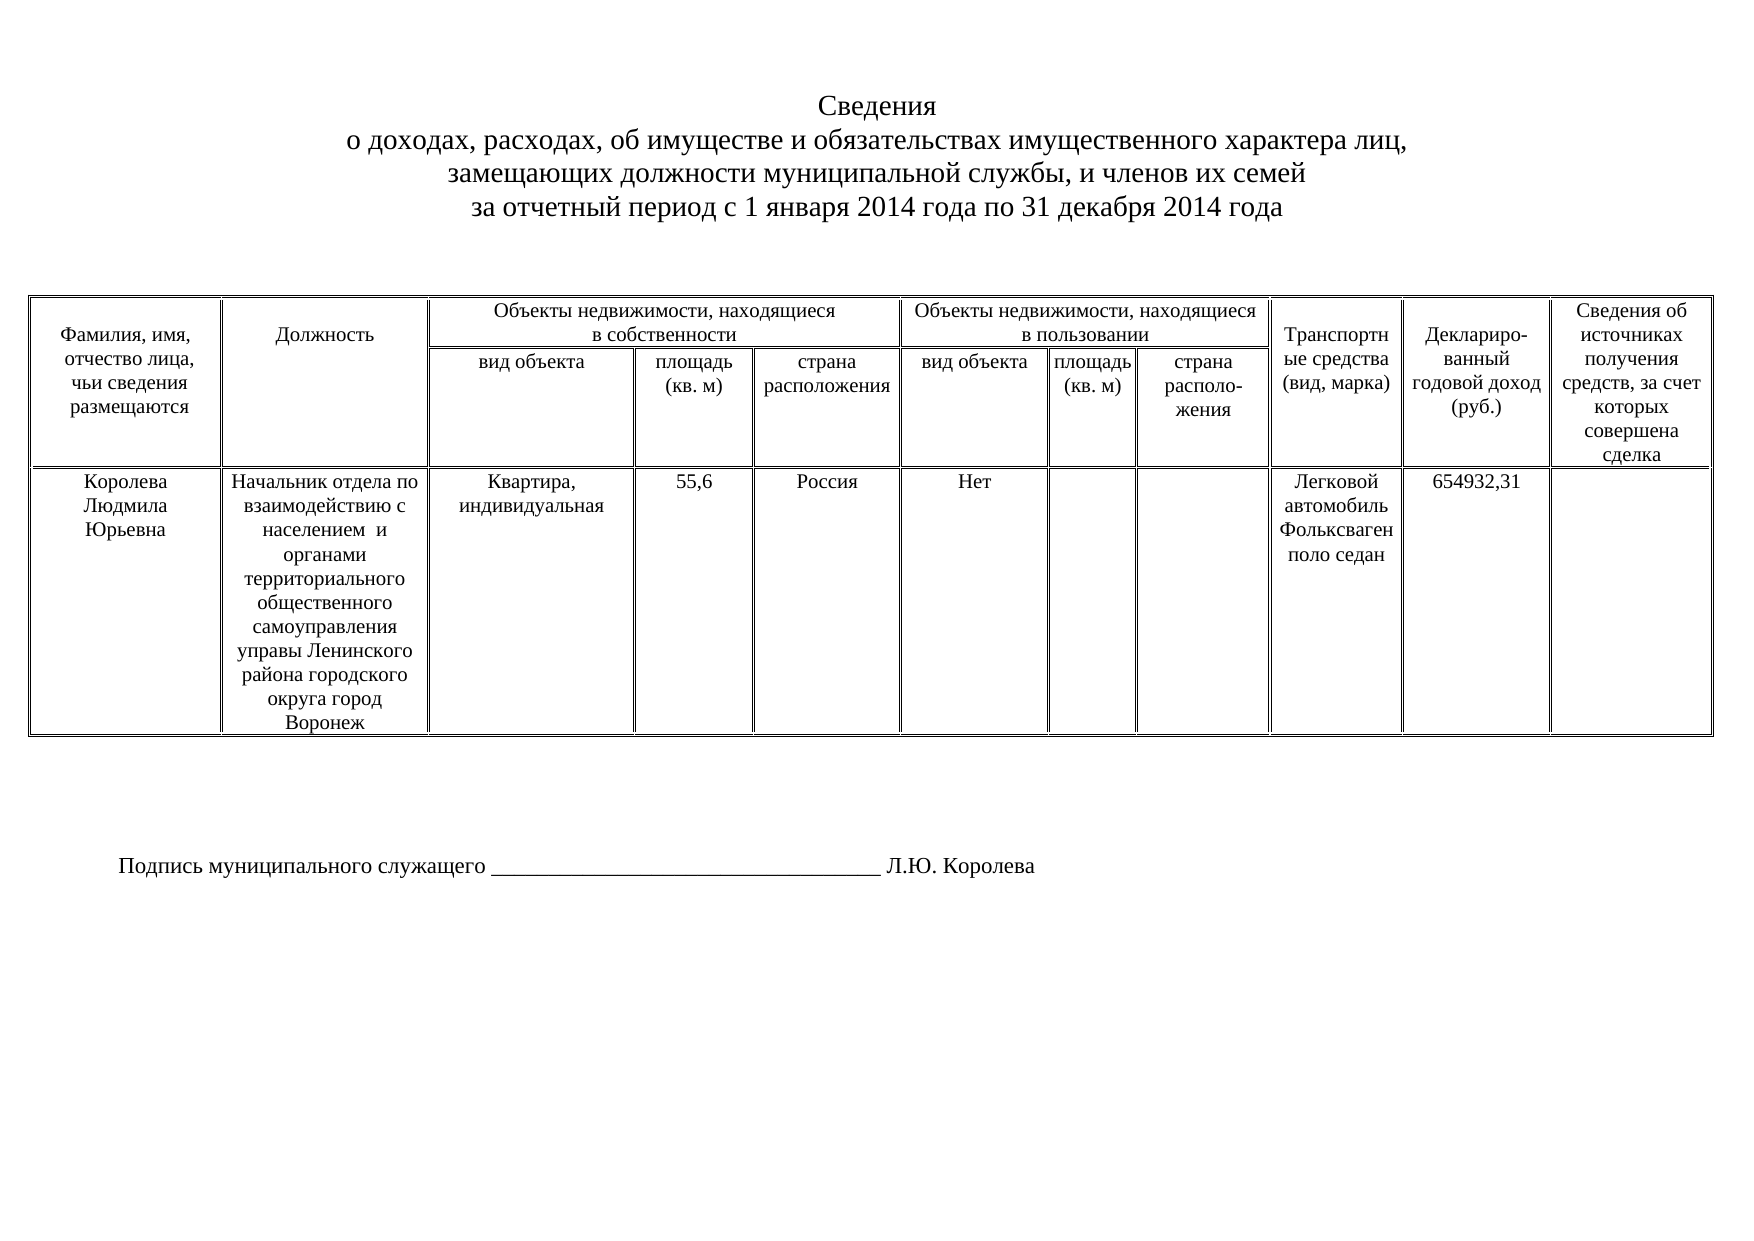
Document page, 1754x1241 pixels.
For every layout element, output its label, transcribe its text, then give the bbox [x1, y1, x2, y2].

table_cell Королева Людмила Юрьевна [30, 466, 221, 734]
table_header Должность [221, 298, 428, 466]
table_cell площадь (кв. м) [1050, 349, 1135, 466]
table_cell площадь (кв. м) [636, 349, 752, 466]
table_header Фамилия, имя, отчество лица, чьи сведения размещаются [31, 298, 221, 466]
table_cell 654932,31 [1403, 469, 1550, 734]
table_header Сведения об источниках получения средств, за счет которых совершена сделка [1550, 298, 1711, 466]
table_cell Квартира, индивидуальная [428, 466, 635, 734]
table_header Транспортные средства (вид, марка) [1270, 296, 1403, 466]
text за отчетный период с 1 января 2014 года по 31 декабря 2014 года [118, 189, 1636, 223]
table_cell [1137, 466, 1270, 734]
table_cell 55,6 [635, 469, 753, 734]
table_cell Начальник отдела по взаимодействию с населением и органами территориального общественного самоуправления управы Ленинского района городского округа город Воронеж [221, 469, 428, 734]
table_cell Легковой автомобиль Фольксваген поло седан [1270, 466, 1403, 734]
text о доходах, расходах, об имуществе и обязательствах имущественного характера лиц, [118, 122, 1636, 156]
table_header Объекты недвижимости, находящиеся в пользовании [901, 296, 1270, 346]
table_cell Россия [753, 466, 901, 734]
table_cell Нет [901, 469, 1048, 734]
table_cell вид объекта [902, 349, 1047, 466]
table_cell [1550, 466, 1713, 734]
table_cell вид объекта [430, 349, 633, 466]
text замещающих должности муниципальной службы, и членов их семей [118, 156, 1636, 189]
text Подпись муниципального служащего __________________________________ Л.Ю. Королева [118, 852, 1636, 878]
table_cell [1048, 466, 1137, 734]
table_header Объекты недвижимости, находящиеся в собственности [428, 296, 901, 346]
table_cell страна расположения [755, 349, 899, 466]
table_header Деклариро-ванный годовой доход (руб.) [1403, 298, 1550, 466]
table_cell страна располо-жения [1138, 349, 1268, 466]
text Сведения [118, 88, 1636, 122]
